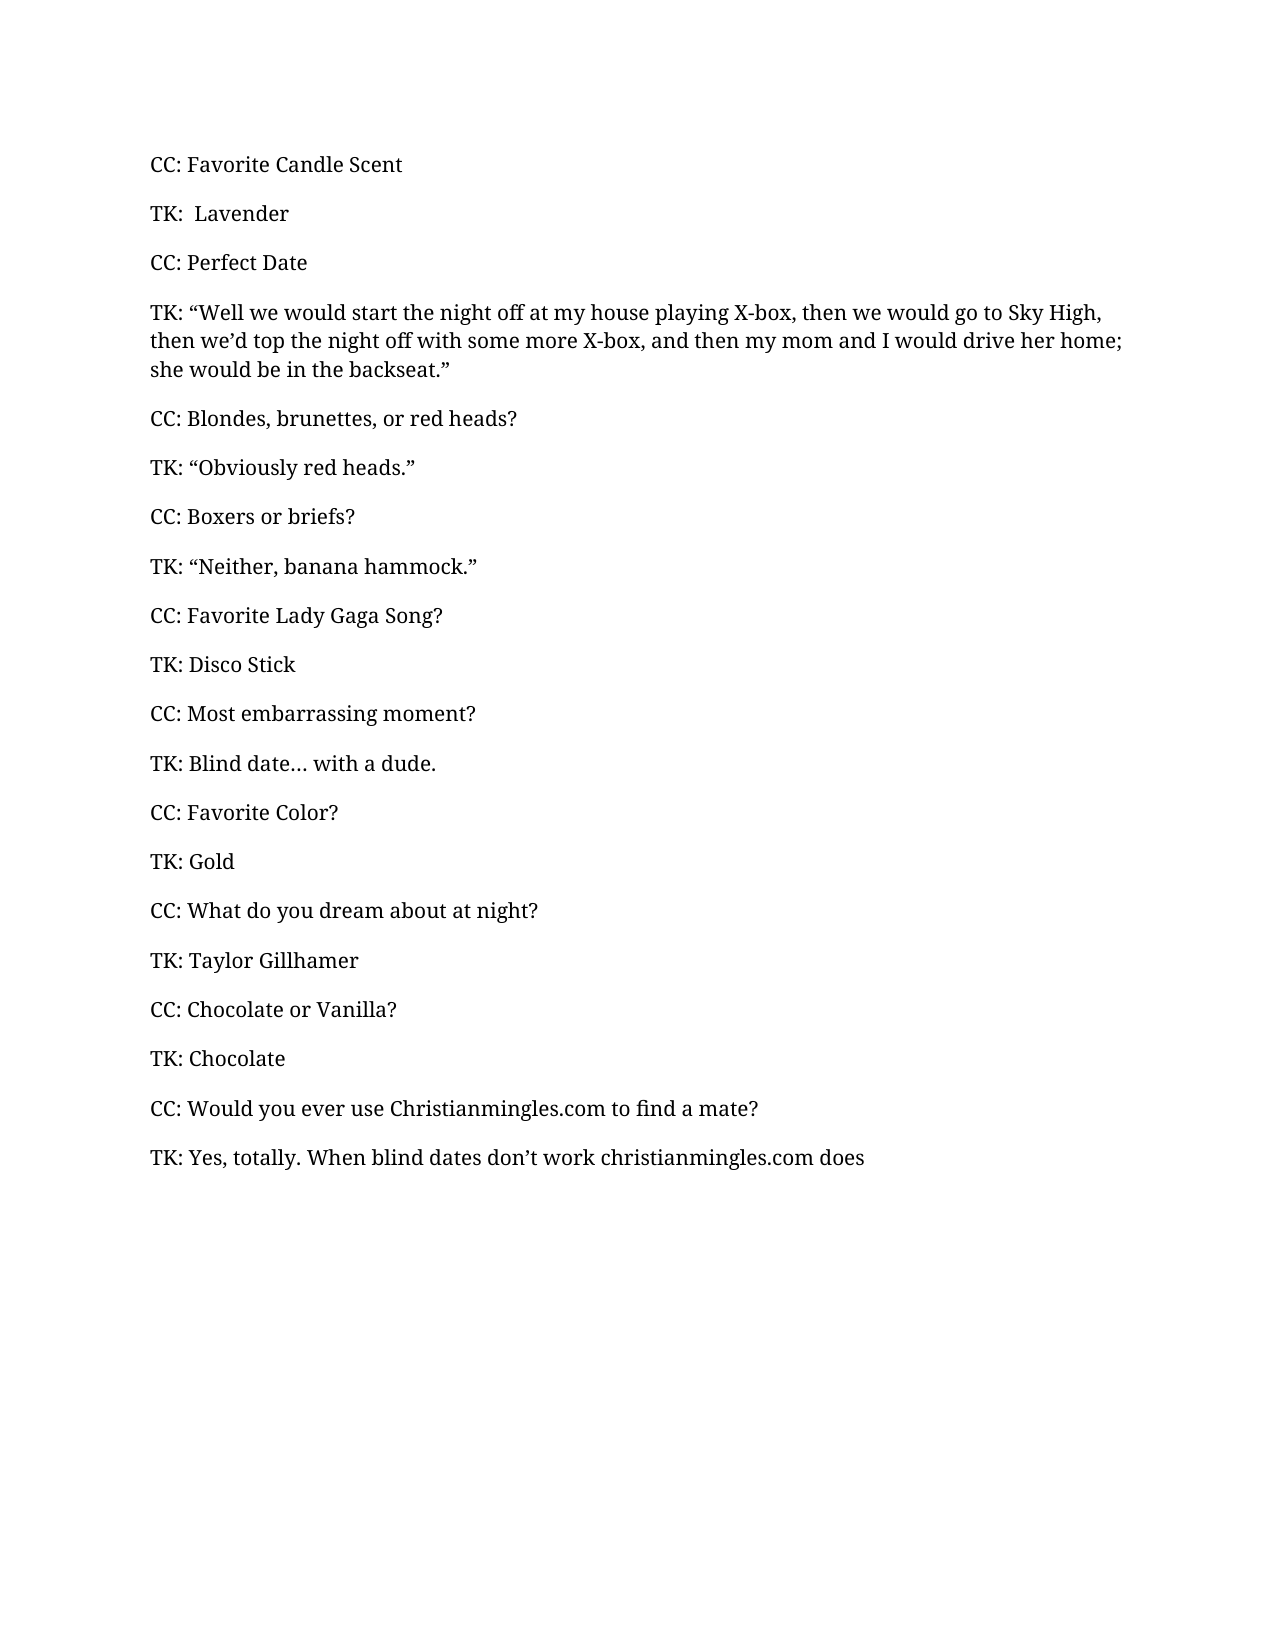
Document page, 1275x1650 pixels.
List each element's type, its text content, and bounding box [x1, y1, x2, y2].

text TK: “Obviously red heads.” [150, 453, 1125, 482]
text CC: What do you dream about at night? [150, 897, 1125, 925]
text CC: Chocolate or Vanilla? [150, 995, 1125, 1024]
text TK: Gold [150, 847, 1125, 876]
text TK: “Well we would start the night off at my house playing X-box, then we would go to Sky High, then we’d top the night off with some more X-box, and then my mom and I would drive her home; she would be in the backseat.” [150, 298, 1125, 383]
text CC: Most embarrassing moment? [150, 699, 1125, 728]
text TK: Lavender [150, 199, 1125, 228]
text CC: Boxers or briefs? [150, 502, 1125, 531]
text CC: Perfect Date [150, 248, 1125, 277]
text CC: Blondes, brunettes, or red heads? [150, 404, 1125, 432]
text TK: Blind date… with a dude. [150, 749, 1125, 777]
text TK: “Neither, banana hammock.” [150, 552, 1125, 580]
text TK: Disco Stick [150, 650, 1125, 679]
text CC: Favorite Candle Scent [150, 150, 1125, 178]
text CC: Favorite Color? [150, 798, 1125, 827]
text TK: Yes, totally. When blind dates don’t work christianmingles.com does [150, 1143, 1125, 1171]
text TK: Chocolate [150, 1044, 1125, 1073]
text TK: Taylor Gillhamer [150, 946, 1125, 974]
text CC: Favorite Lady Gaga Song? [150, 601, 1125, 629]
text CC: Would you ever use Christianmingles.com to find a mate? [150, 1094, 1125, 1122]
